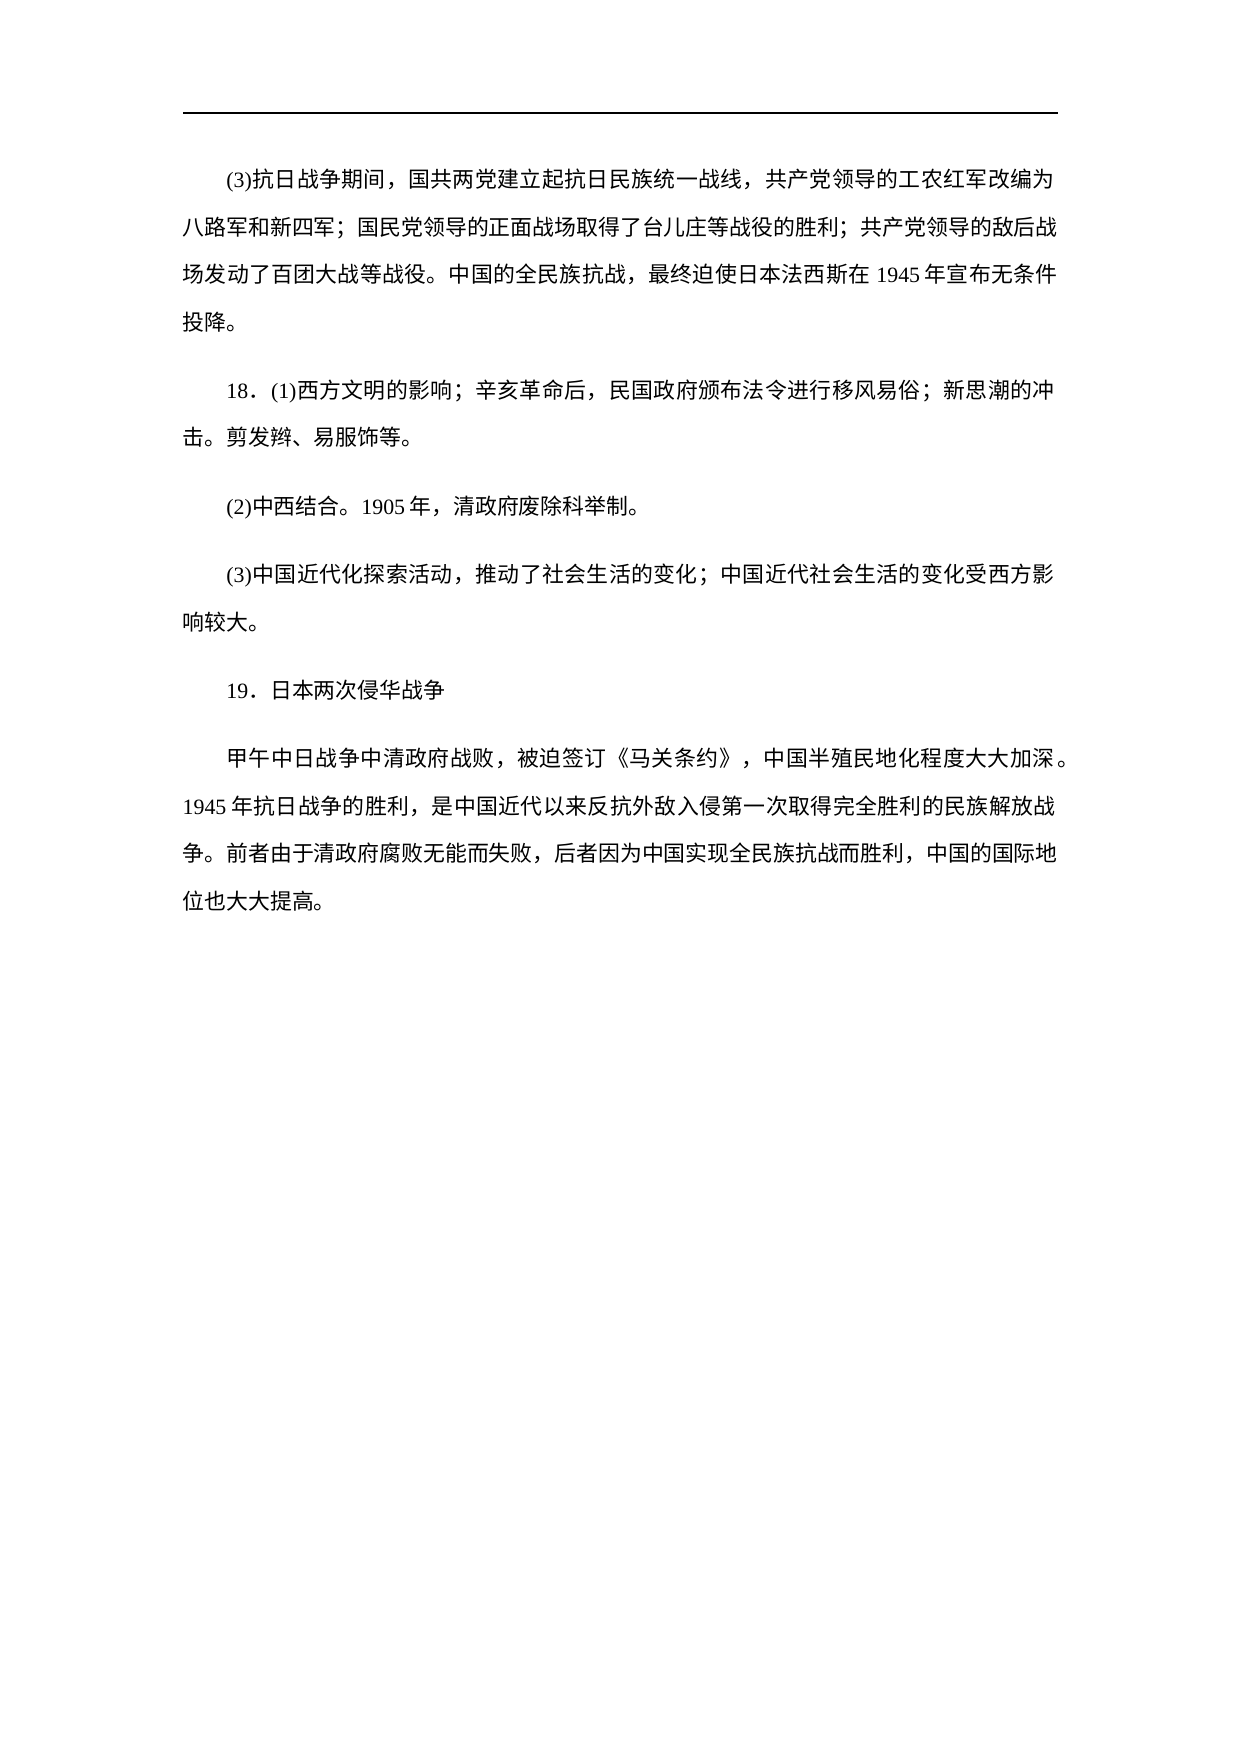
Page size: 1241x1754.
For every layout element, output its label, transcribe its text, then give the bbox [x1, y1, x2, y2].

text 甲午中日战争中清政府战败，被迫签订《马关条约》，中国半殖民地化程度大大加深。1945年抗日战争的胜利，是中国近代以来反抗外敌入侵第一次取得完全胜利的民族解放战争。前者由于清政府腐败无能而失败，后者因为中国实现全民族抗战而胜利，中国的国际地位也大大提高。 [182, 741, 1058, 915]
text 19．日本两次侵华战争 [182, 673, 1058, 704]
text (3)抗日战争期间，国共两党建立起抗日民族统一战线，共产党领导的工农红军改编为八路军和新四军；国民党领导的正面战场取得了台儿庄等战役的胜利；共产党领导的敌后战场发动了百团大战等战役。中国的全民族抗战，最终迫使日本法西斯在1945年宣布无条件投降。 [182, 162, 1058, 336]
text (3)中国近代化探索活动，推动了社会生活的变化；中国近代社会生活的变化受西方影响较大。 [182, 557, 1058, 636]
text (2)中西结合。1905年，清政府废除科举制。 [182, 489, 1058, 520]
text 18．(1)西方文明的影响；辛亥革命后，民国政府颁布法令进行移风易俗；新思潮的冲击。剪发辫、易服饰等。 [182, 373, 1058, 452]
